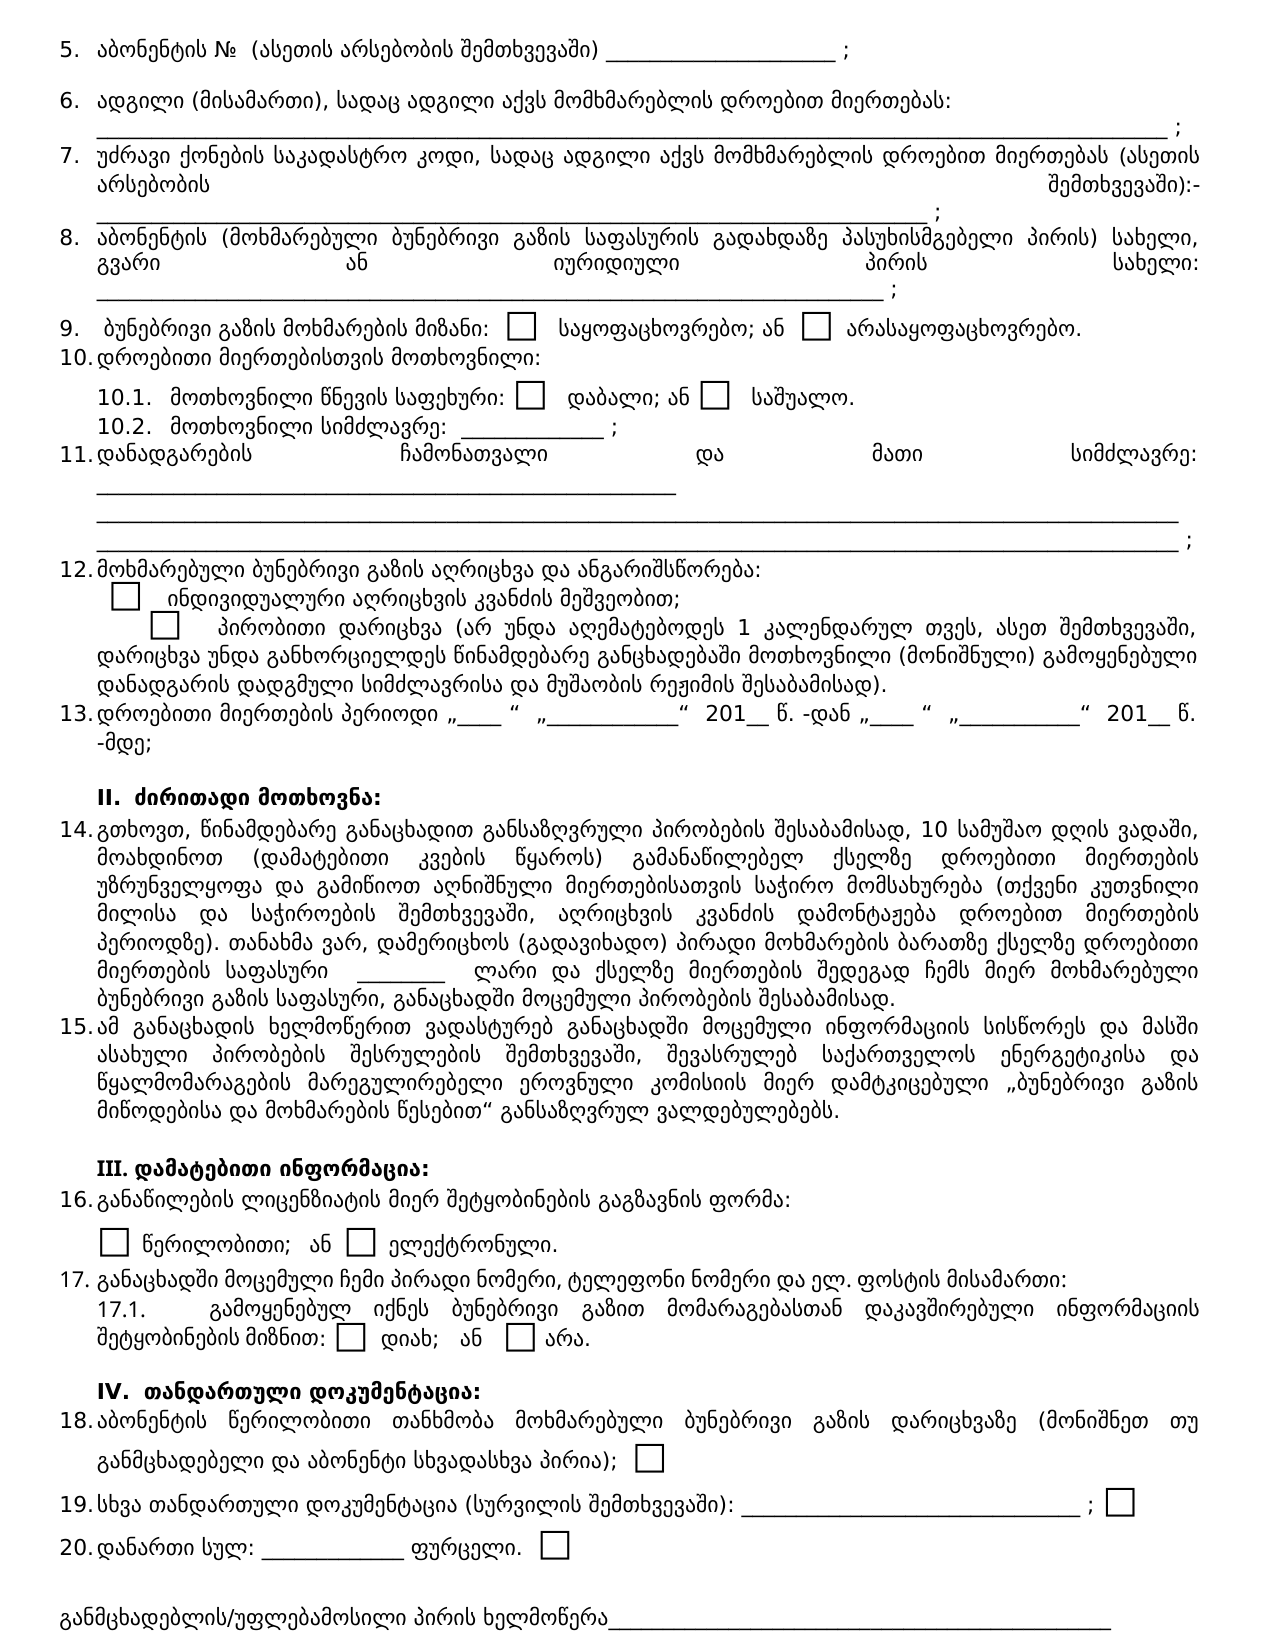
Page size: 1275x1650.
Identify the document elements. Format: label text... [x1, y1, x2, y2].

list ძირითადი მოთხოვნა: [97, 784, 1200, 810]
list დანადგარების ჩამონათვალი და მათი სიმძლავრე: _____________________________________________________ [59, 439, 1198, 497]
list __________________________________________________________________________________________________ ; [97, 114, 1200, 139]
list დამატებითი ინფორმაცია: [97, 1153, 1200, 1183]
list დროებითი მიერთებისთვის მოთხოვნილი: [59, 345, 1200, 370]
list ___________________________________________________________________________________________________ ; [97, 526, 1198, 554]
list სხვა თანდართული დოკუმენტაცია (სურვილის შემთხვევაში): _______________________________ ; □ [59, 1477, 1200, 1521]
list ___________________________________________________________________________________________________ [97, 497, 1198, 526]
list ამ განაცხადის ხელმოწერით ვადასტურებ განაცხადში მოცემული ინფორმაციის სისწორეს და მასში ასახული პირობების შესრულების შემთხვევაში, შევასრულებ საქართველოს ენერგეტიკისა და წყალმომარაგების მარეგულირებელი ეროვნული კომისიის მიერ დამტკიცებული „ბუნებრივი გაზის მიწოდებისა და მოხმარების წესებით“ განსაზღვრულ ვალდებულებებს. [59, 1012, 1200, 1124]
list მოხმარებული ბუნებრივი გაზის აღრიცხვა და ანგარიშსწორება: [59, 554, 1198, 583]
text □ წერილობითი; ან □ ელექტრონული. [97, 1213, 1200, 1264]
list ადგილი (მისამართი), სადაც ადგილი აქვს მომხმარებლის დროებით მიერთებას: [59, 88, 1200, 114]
list □ ინდივიდუალური აღრიცხვის კვანძის მეშვეობით; [59, 583, 1198, 612]
text განმცხადებლის/უფლებამოსილი პირის ხელმოწერა______________________________________________ [59, 1603, 1200, 1631]
list განაცხადში მოცემული ჩემი პირადი ნომერი, ტელეფონი ნომერი და ელ. ფოსტის მისამართი: [59, 1264, 1200, 1294]
list უძრავი ქონების საკადასტრო კოდი, სადაც ადგილი აქვს მომხმარებლის დროებით მიერთებას (ასეთის არსებობის შემთხვევაში):____________________________________________________________________________ ; [59, 139, 1200, 225]
list □ პირობითი დარიცხვა (არ უნდა აღემატებოდეს 1 კალენდარულ თვეს, ასეთ შემთხვევაში, დარიცხვა უნდა განხორციელდეს წინამდებარე განცხადებაში მოთხოვნილი (მონიშნული) გამოყენებული დანადგარის დადგმული სიმძლავრისა და მუშაობის რეჟიმის შესაბამისად). [59, 612, 1198, 698]
list აბონენტის № (ასეთის არსებობის შემთხვევაში) _____________________ ; [59, 37, 1200, 63]
list განაწილების ლიცენზიატის მიერ შეტყობინების გაგზავნის ფორმა: [59, 1187, 1200, 1213]
list მოთხოვნილი წნევის საფეხური: □ დაბალი; ან □ საშუალო. [97, 370, 1200, 414]
list დანართი სულ: _____________ ფურცელი. □ [59, 1521, 1200, 1565]
list აბონენტის წერილობითი თანხმობა მოხმარებული ბუნებრივი გაზის დარიცხვაზე (მონიშნეთ თუ განმცხადებელი და აბონენტი სხვადასხვა პირია); □ [59, 1408, 1200, 1477]
list ბუნებრივი გაზის მოხმარების მიზანი: □ საყოფაცხოვრებო; ან □ არასაყოფაცხოვრებო. [59, 301, 1200, 345]
list თანდართული დოკუმენტაცია: [97, 1379, 1200, 1404]
list აბონენტის (მოხმარებული ბუნებრივი გაზის საფასურის გადახდაზე პასუხისმგებელი პირის) სახელი, გვარი ან იურიდიული პირის სახელი: ________________________________________________________________________ ; [59, 225, 1200, 301]
list გამოყენებულ იქნეს ბუნებრივი გაზით მომარაგებასთან დაკავშირებული ინფორმაციის შეტყობინების მიზნით: □ დიახ; ან □ არა. [97, 1294, 1200, 1353]
list გთხოვთ, წინამდებარე განაცხადით განსაზღვრული პირობების შესაბამისად, 10 სამუშაო დღის ვადაში, მოახდინოთ (დამატებითი კვების წყაროს) გამანაწილებელ ქსელზე დროებითი მიერთების უზრუნველყოფა და გამიწიოთ აღნიშნული მიერთებისათვის საჭირო მომსახურება (თქვენი კუთვნილი მილისა და საჭიროების შემთხვევაში, აღრიცხვის კვანძის დამონტაჟება დროებით მიერთების პერიოდზე). თანახმა ვარ, დამერიცხოს (გადავიხადო) პირადი მოხმარების ბარათზე ქსელზე დროებითი მიერთების საფასური ________ ლარი და ქსელზე მიერთების შედეგად ჩემს მიერ მოხმარებული ბუნებრივი გაზის საფასური, განაცხადში მოცემული პირობების შესაბამისად. [59, 815, 1200, 1012]
list დროებითი მიერთების პერიოდი „____ “ „____________“ 201__ წ. -დან „____ “ „___________“ 201__ წ. -მდე; [59, 698, 1198, 756]
list მოთხოვნილი სიმძლავრე: _____________ ; [97, 414, 1200, 439]
